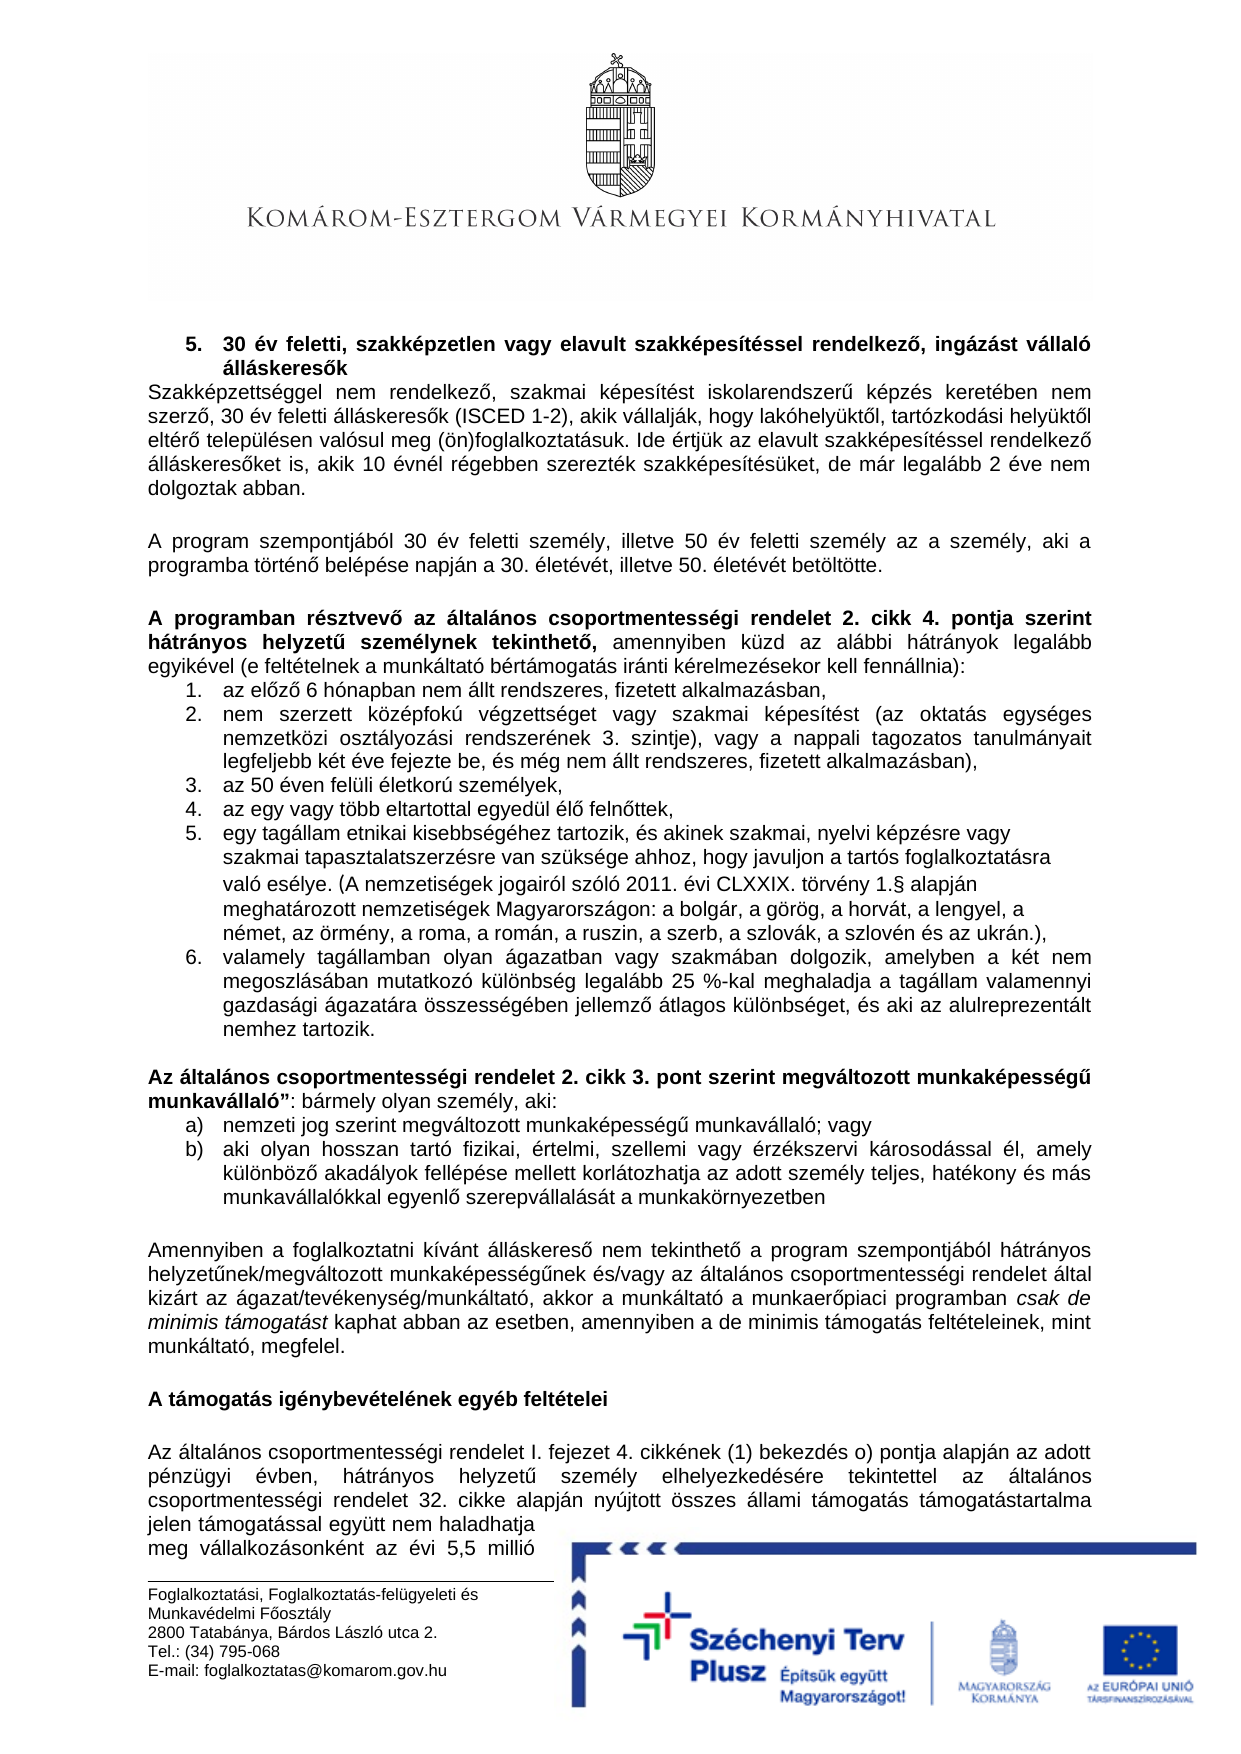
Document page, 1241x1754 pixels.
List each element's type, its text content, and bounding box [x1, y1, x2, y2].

text Amennyiben a foglalkoztatni kívánt álláskereső nem tekinthető a program szempontjából hátrányos helyzetűnek/megváltozott munkaképességűnek és/vagy az általános csoportmentességi rendelet által kizárt az ágazat/tevékenység/munkáltató, akkor a munkáltató a munkaerőpiaci programban csak de minimis támogatást kaphat abban az esetben, amennyiben a de minimis támogatás feltételeinek, mint munkáltató, megfelel. [148, 1238, 1093, 1358]
picture [147, 53, 1093, 301]
list az 50 éven felüli életkorú személyek, [185, 773, 1093, 797]
list az előző 6 hónapban nem állt rendszeres, fizetett alkalmazásban, [185, 677, 1093, 701]
list egy tagállam etnikai kisebbségéhez tartozik, és akinek szakmai, nyelvi képzésre vagy szakmai tapasztalatszerzésre van szüksége ahhoz, hogy javuljon a tartós foglalkoztatásra való esélye. (A nemzetiségek jogairól szóló 2011. évi CLXXIX. törvény 1.§ alapján meghatározott nemzetiségek Magyarországon: a bolgár, a görög, a horvát, a lengyel, a német, az örmény, a roma, a román, a ruszin, a szerb, a szlovák, a szlovén és az ukrán.), [185, 821, 1093, 945]
picture [552, 1527, 1234, 1745]
list aki olyan hosszan tartó fizikai, értelmi, szellemi vagy érzékszervi károsodással él, amely különböző akadályok fellépése mellett korlátozhatja az adott személy teljes, hatékony és más munkavállalókkal egyenlő szerepvállalását a munkakörnyezetben [185, 1137, 1093, 1209]
list nem szerzett középfokú végzettséget vagy szakmai képesítést (az oktatás egységes nemzetközi osztályozási rendszerének 3. szintje), vagy a nappali tagozatos tanulmányait legfeljebb két éve fejezte be, és még nem állt rendszeres, fizetett alkalmazásban), [185, 701, 1093, 773]
list az egy vagy több eltartottal egyedül élő felnőttek, [185, 797, 1093, 821]
text Az általános csoportmentességi rendelet 2. cikk 3. pont szerint megváltozott munkaképességű munkavállaló”: bármely olyan személy, aki: [148, 1065, 1093, 1113]
text A program szempontjából 30 év feletti személy, illetve 50 év feletti személy az a személy, aki a programba történő belépése napján a 30. életévét, illetve 50. életévét betöltötte. [148, 528, 1093, 576]
list 30 év feletti, szakképzetlen vagy elavult szakképesítéssel rendelkező, ingázást vállaló álláskeresők [185, 332, 1093, 379]
list valamely tagállamban olyan ágazatban vagy szakmában dolgozik, amelyben a két nem megoszlásában mutatkozó különbség legalább 25 %-kal meghaladja a tagállam valamennyi gazdasági ágazatára összességében jellemző átlagos különbséget, és aki az alulreprezentált nemhez tartozik. [185, 945, 1093, 1041]
text Szakképzettséggel nem rendelkező, szakmai képesítést iskolarendszerű képzés keretében nem szerző, 30 év feletti álláskeresők (ISCED 1-2), akik vállalják, hogy lakóhelyüktől, tartózkodási helyüktől eltérő településen valósul meg (ön)foglalkoztatásuk. Ide értjük az elavult szakképesítéssel rendelkező álláskeresőket is, akik 10 évnél régebben szerezték szakképesítésüket, de már legalább 2 éve nem dolgoztak abban. [148, 379, 1093, 499]
text A programban résztvevő az általános csoportmentességi rendelet 2. cikk 4. pontja szerint hátrányos helyzetű személynek tekinthető, amennyiben küzd az alábbi hátrányok legalább egyikével (e feltételnek a munkáltató bértámogatás iránti kérelmezésekor kell fennállnia): [148, 606, 1093, 677]
list nemzeti jog szerint megváltozott munkaképességű munkavállaló; vagy [185, 1113, 1093, 1137]
text A támogatás igénybevételének egyéb feltételei [148, 1387, 1093, 1411]
